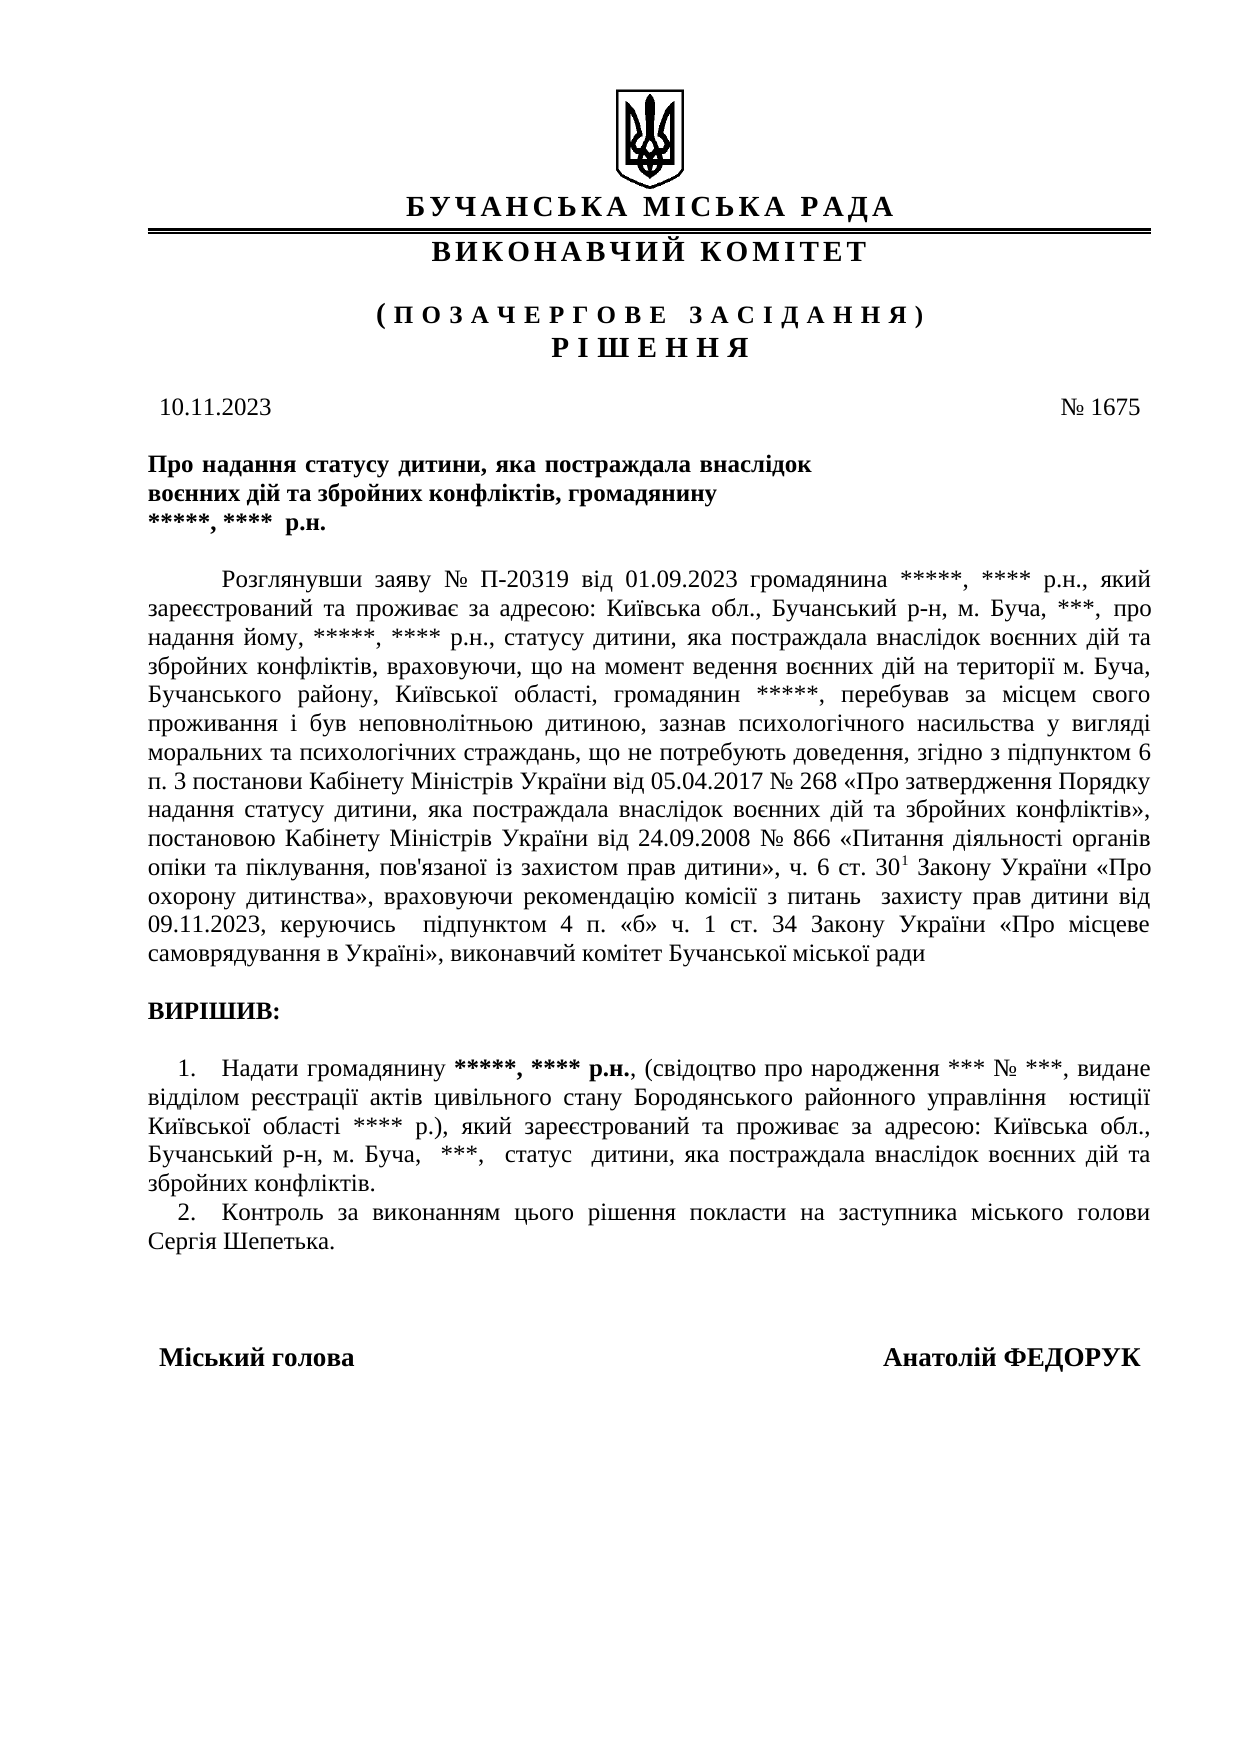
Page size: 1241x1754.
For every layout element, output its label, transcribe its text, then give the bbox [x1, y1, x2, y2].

text Розглянувши заяву № П-20319 від 01.09.2023 громадянина *****, **** р.н., який зареєстрований та проживає за адресою: Київська обл., Бучанський р-н, м. Буча, ***, про надання йому, *****, **** р.н., статусу дитини, яка постраждала внаслідок воєнних дій та збройних конфліктів, враховуючи, що на момент ведення воєнних дій на території м. Буча, Бучанського району, Київської області, громадянин *****, перебував за місцем свого проживання і був неповнолітньою дитиною, зазнав психологічного насильства у вигляді моральних та психологічних страждань, що не потребують доведення, згідно з підпунктом 6 п. 3 постанови Кабінету Міністрів України від 05.04.2017 № 268 «Про затвердження Порядку надання статусу дитини, яка постраждала внаслідок воєнних дій та збройних конфліктів», постановою Кабінету Міністрів України від 24.09.2008 № 866 «Питання діяльності органів опіки та піклування, пов'язаної із захистом прав дитини», ч. 6 ст. 301 Закону України «Про охорону дитинства», враховуючи рекомендацію комісії з питань захисту прав дитини від 09.11.2023, керуючись підпунктом 4 п. «б» ч. 1 ст. 34 Закону України «Про місцеве самоврядування в Україні», виконавчий комітет Бучанської міської ради [148, 564, 1152, 967]
text БУЧАНСЬКА МІСЬКА РАДА [148, 189, 1152, 223]
text (ПОЗАЧЕРГОВЕ ЗАСІДАННЯ) [148, 296, 1152, 330]
text ВИРІШИВ: [148, 996, 1152, 1024]
table_header 10.11.2023 [148, 392, 650, 421]
table_header № 1675 [650, 392, 1152, 421]
text *****, **** р.н. [148, 507, 842, 536]
text РІШЕННЯ [148, 330, 1152, 363]
picture [614, 88, 685, 189]
list Контроль за виконанням цього рішення покласти на заступника міського голови Сергія Шепетька. [148, 1197, 1152, 1254]
list Надати громадянину *****, **** р.н., (свідоцтво про народження *** № ***, видане відділом реєстрації актів цивільного стану Бородянського районного управління юстиції Київської області **** р.), який зареєстрований та проживає за адресою: Київська обл., Бучанський р-н, м. Буча, ***, статус дитини, яка постраждала внаслідок воєнних дій та збройних конфліктів. [148, 1053, 1152, 1197]
table_header Міський голова [148, 1341, 649, 1372]
table_header ВИКОНАВЧИЙ КОМІТЕТ [148, 234, 1151, 296]
text Про надання статусу дитини, яка постраждала внаслідок воєнних дій та збройних конфліктів, громадянину [148, 449, 812, 507]
table_header Анатолій ФЕДОРУК [649, 1341, 1152, 1372]
